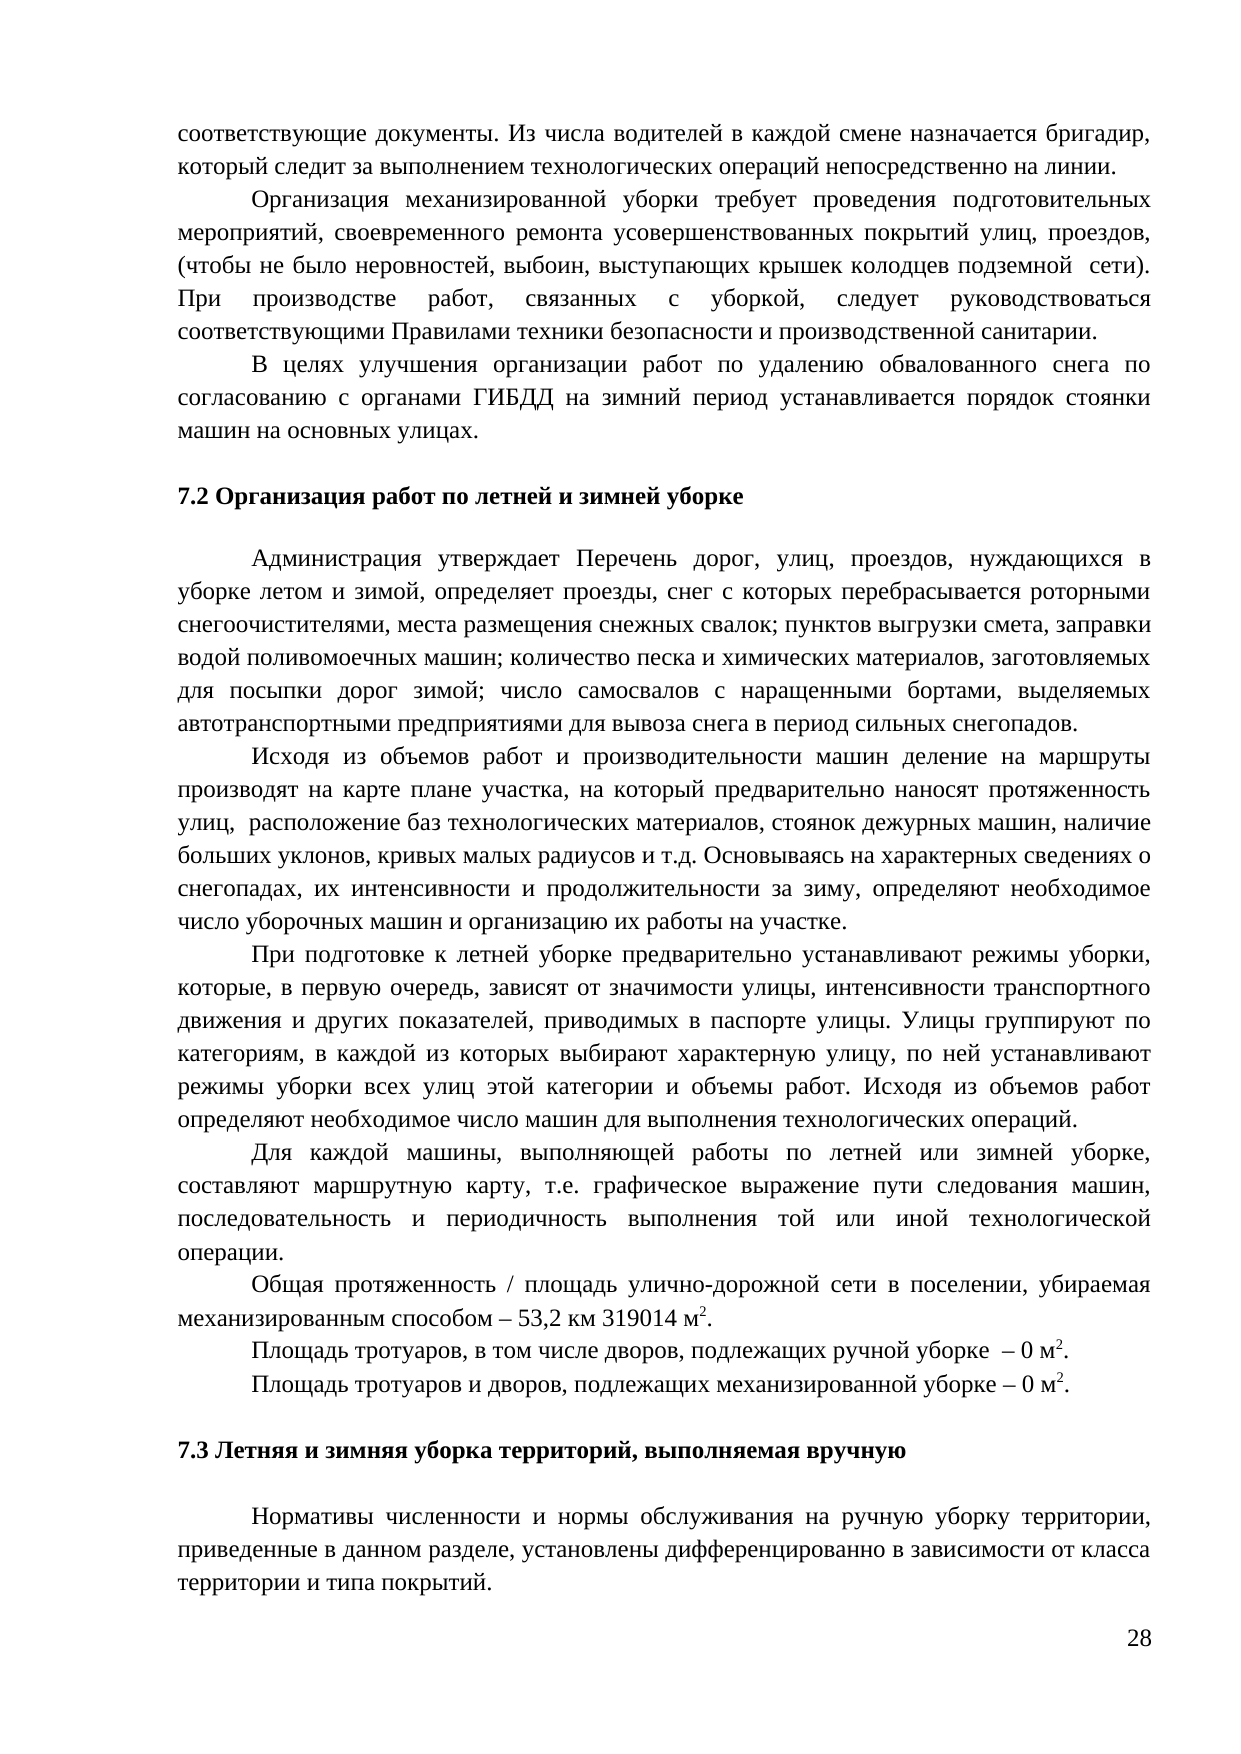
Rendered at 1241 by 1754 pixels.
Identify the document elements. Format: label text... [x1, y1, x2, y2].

text В целях улучшения организации работ по удалению обвалованного снега по согласованию с органами ГИБДД на зимний период устанавливается порядок стоянки машин на основных улицах. [177, 349, 1152, 444]
text Нормативы численности и нормы обслуживания на ручную уборку территории, приведенные в данном разделе, установлены дифференцированно в зависимости от класса территории и типа покрытий. [177, 1501, 1152, 1596]
text Исходя из объемов работ и производительности машин деление на маршруты производят на карте плане участка, на который предварительно наносят протяженность улиц, расположение баз технологических материалов, стоянок дежурных машин, наличие больших уклонов, кривых малых радиусов и т.д. Основываясь на характерных сведениях о снегопадах, их интенсивности и продолжительности за зиму, определяют необходимое число уборочных машин и организацию их работы на участке. [177, 741, 1152, 935]
text При подготовке к летней уборке предварительно устанавливают режимы уборки, которые, в первую очередь, зависят от значимости улицы, интенсивности транспортного движения и других показателей, приводимых в паспорте улицы. Улицы группируют по категориям, в каждой из которых выбирают характерную улицу, по ней устанавливают режимы уборки всех улиц этой категории и объемы работ. Исходя из объемов работ определяют необходимое число машин для выполнения технологических операций. [177, 939, 1152, 1133]
text Площадь тротуаров, в том числе дворов, подлежащих ручной уборке – 0 м2. [177, 1336, 1152, 1364]
text Общая протяженность / площадь улично-дорожной сети в поселении, убираемая механизированным способом – 53,2 км 319014 м2. [177, 1269, 1152, 1331]
text 7.2 Организация работ по летней и зимней уборке [177, 481, 1152, 510]
text 7.3 Летняя и зимняя уборка территорий, выполняемая вручную [177, 1435, 1152, 1463]
text Администрация утверждает Перечень дорог, улиц, проездов, нуждающихся в уборке летом и зимой, определяет проезды, снег с которых перебрасывается роторными снегоочистителями, места размещения снежных свалок; пунктов выгрузки смета, заправки водой поливомоечных машин; количество песка и химических материалов, заготовляемых для посыпки дорог зимой; число самосвалов с наращенными бортами, выделяемых автотранспортными предприятиями для вывоза снега в период сильных снегопадов. [177, 543, 1152, 737]
text Организация механизированной уборки требует проведения подготовительных мероприятий, своевременного ремонта усовершенствованных покрытий улиц, проездов, (чтобы не было неровностей, выбоин, выступающих крышек колодцев подземной сети). При производстве работ, связанных с уборкой, следует руководствоваться соответствующими Правилами техники безопасности и производственной санитарии. [177, 184, 1152, 345]
text Для каждой машины, выполняющей работы по летней или зимней уборке, составляют маршрутную карту, т.е. графическое выражение пути следования машин, последовательность и периодичность выполнения той или иной технологической операции. [177, 1137, 1152, 1265]
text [177, 118, 1152, 180]
text Площадь тротуаров и дворов, подлежащих механизированной уборке – 0 м2. [177, 1369, 1152, 1397]
